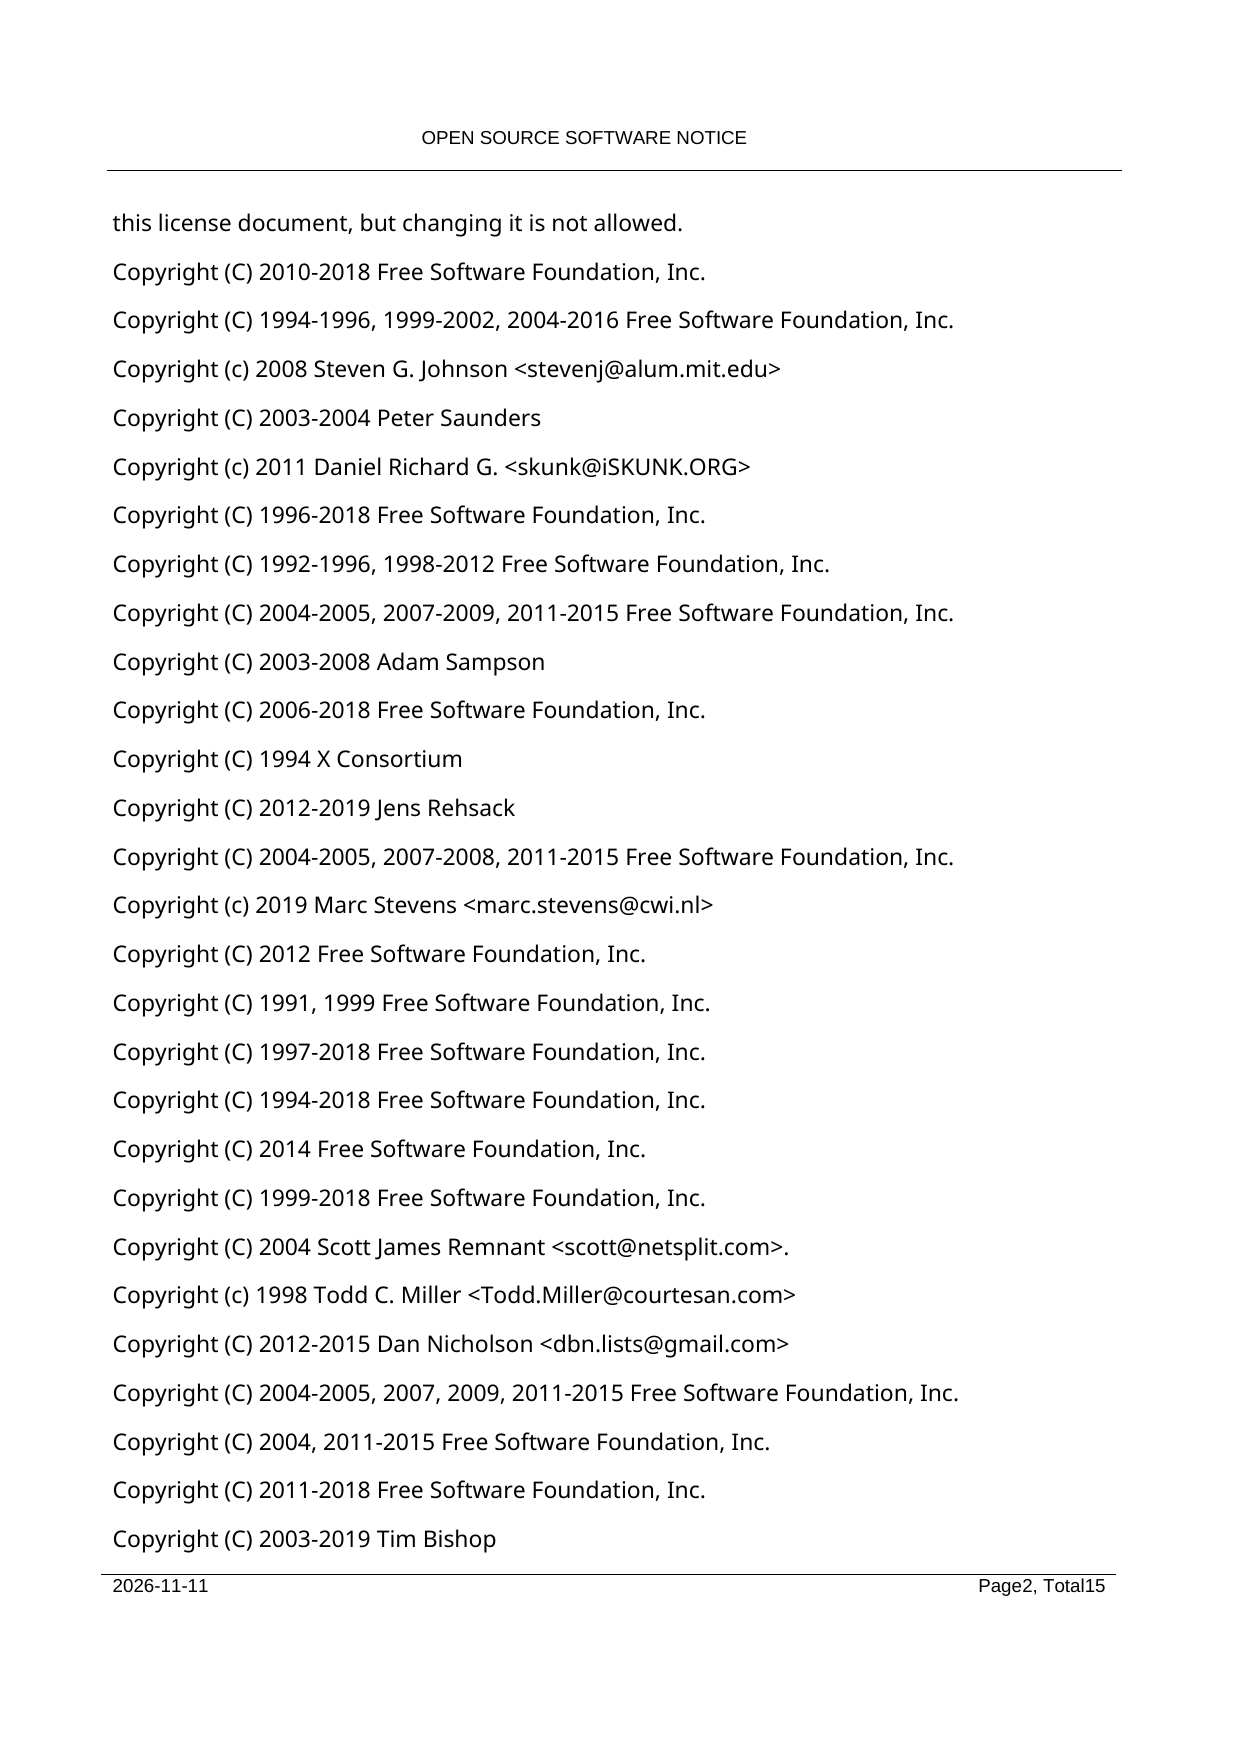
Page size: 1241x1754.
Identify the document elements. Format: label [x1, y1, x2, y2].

text [112, 206, 1128, 1555]
